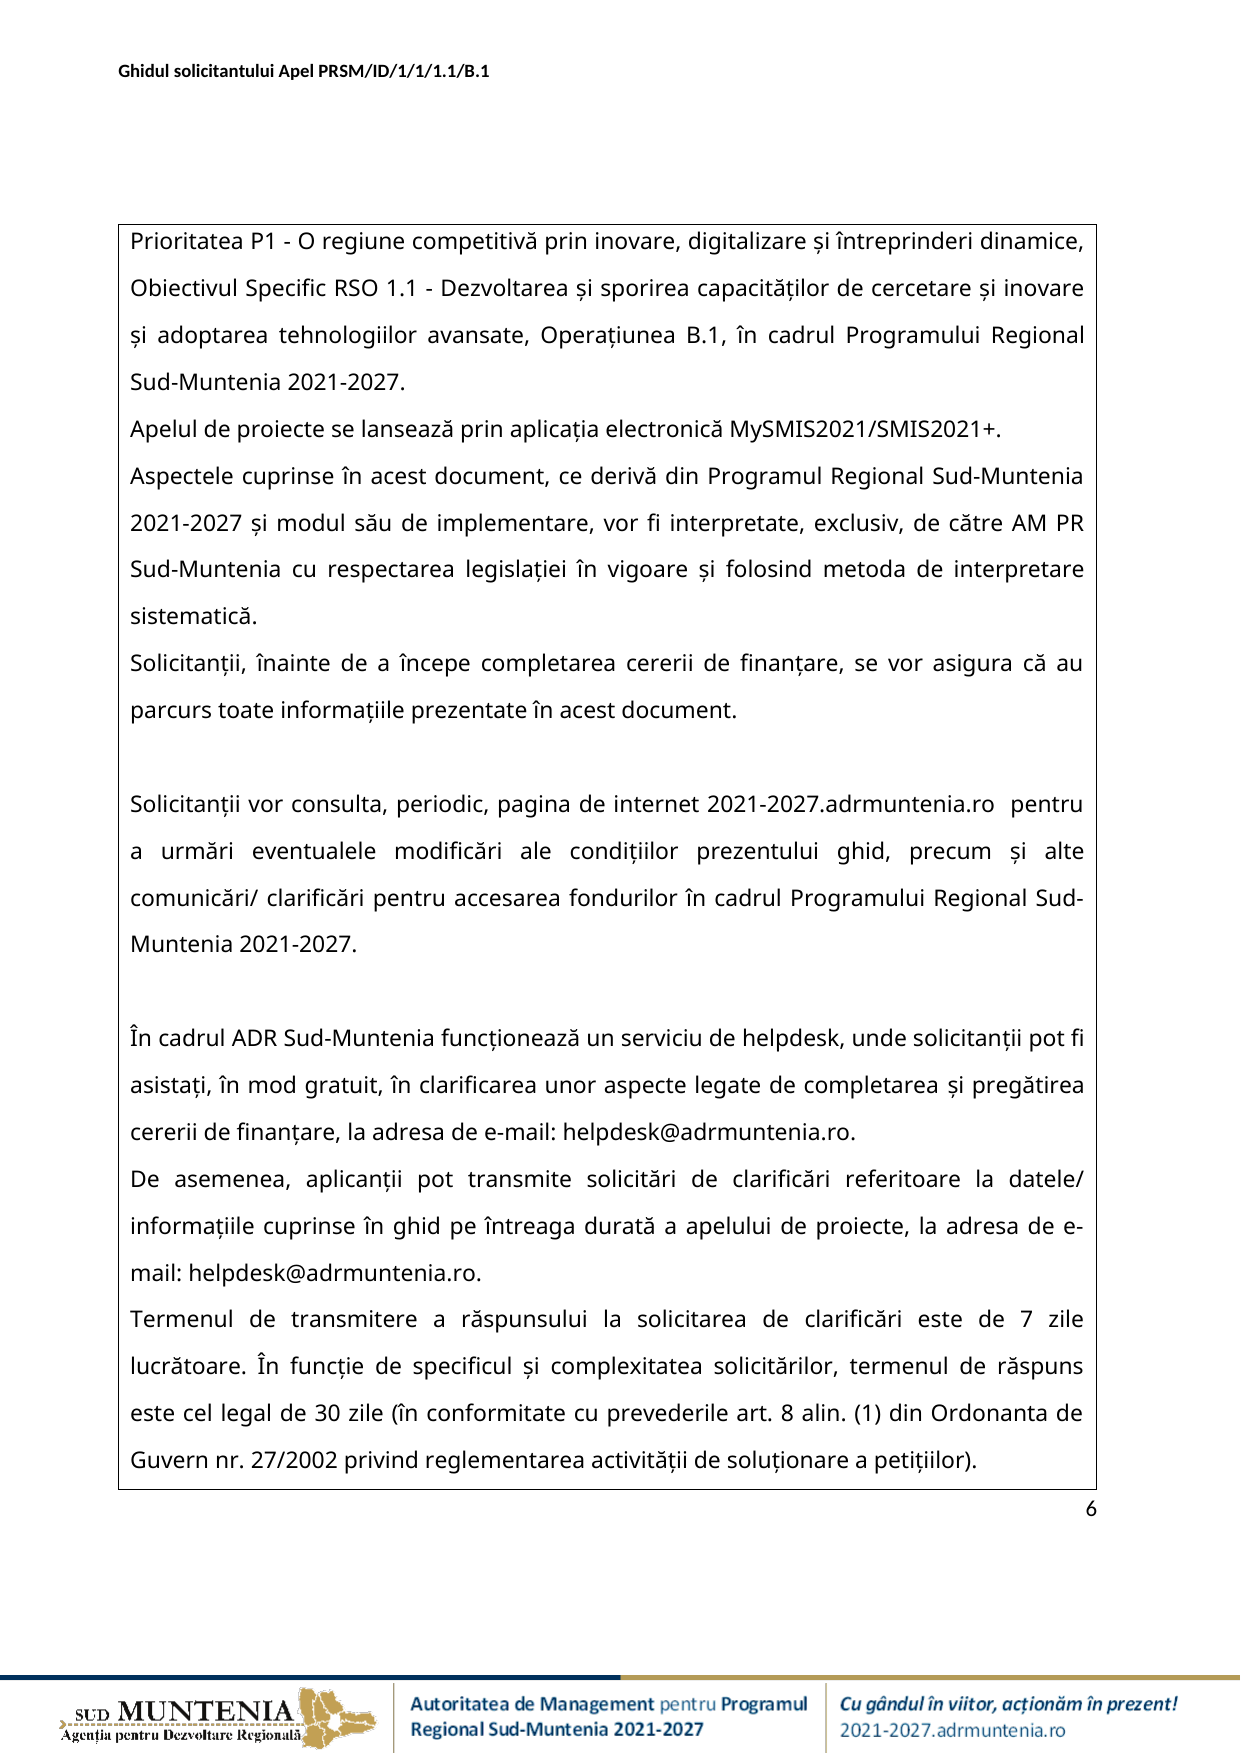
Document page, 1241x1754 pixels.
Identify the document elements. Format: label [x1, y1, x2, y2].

picture [0, 1675, 1241, 1754]
table_header [119, 225, 1096, 1488]
